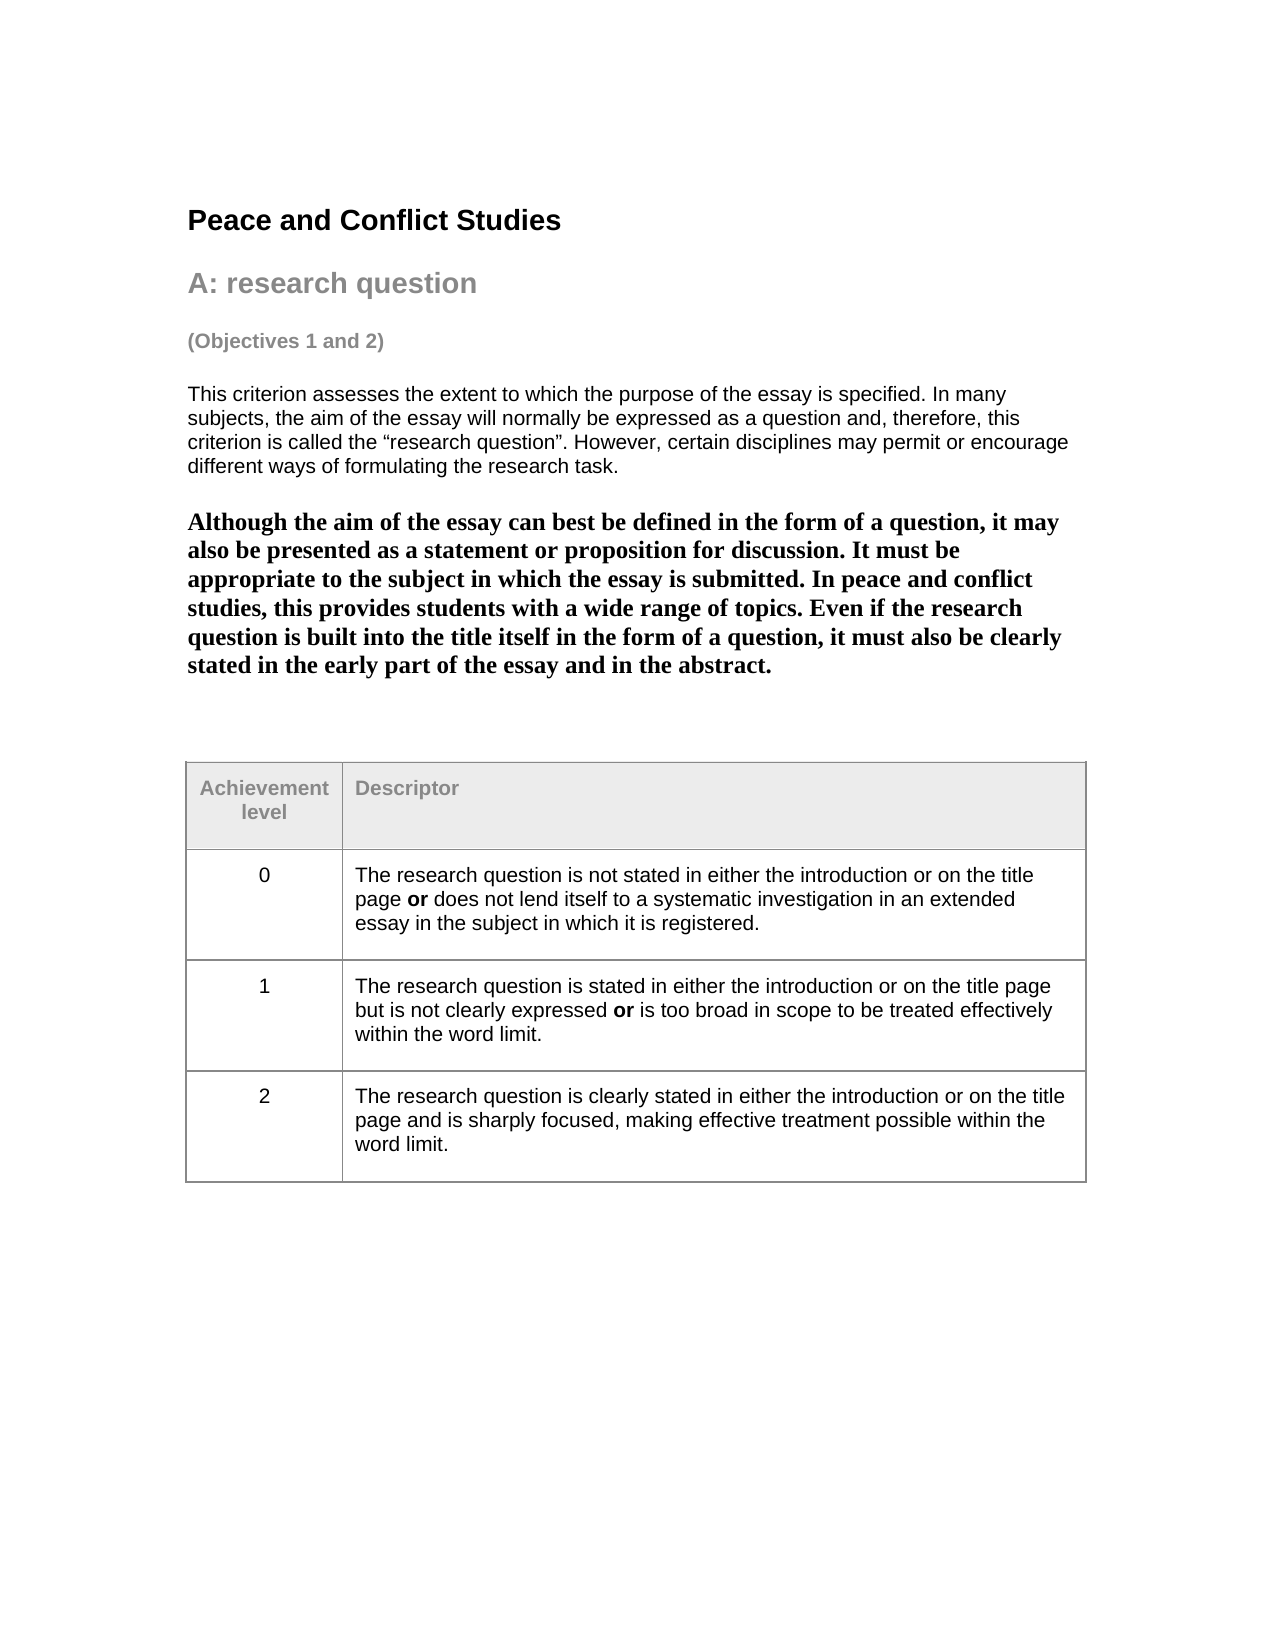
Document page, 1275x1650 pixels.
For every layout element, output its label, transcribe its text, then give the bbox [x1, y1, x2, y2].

text This criterion assesses the extent to which the purpose of the essay is specified. In many subjects, the aim of the essay will normally be expressed as a question and, therefore, this criterion is called the “research question”. However, certain disciplines may permit or encourage different ways of formulating the research task. [187, 382, 1087, 477]
text Peace and Conflict Studies [187, 203, 1087, 237]
table_cell The research question is not stated in either the introduction or on the title page or does not lend itself to a systematic investigation in an extended essay in the subject in which it is registered. [343, 850, 1085, 959]
table_cell 1 [187, 961, 342, 1070]
subtitle A: research question [187, 266, 1087, 299]
text (Objectives 1 and 2) [187, 328, 1087, 352]
table_header Achievement level [187, 763, 342, 848]
table_cell The research question is stated in either the introduction or on the title page but is not clearly expressed or is too broad in scope to be treated effectively within the word limit. [343, 961, 1085, 1070]
text Although the aim of the essay can best be defined in the form of a question, it may also be presented as a statement or proposition for discussion. It must be appropriate to the subject in which the essay is submitted. In peace and conflict studies, this provides students with a wide range of topics. Even if the research question is built into the title itself in the form of a question, it must also be clearly stated in the early part of the essay and in the abstract. [187, 507, 1087, 679]
table_cell 2 [187, 1072, 342, 1181]
table_header Descriptor [343, 763, 1085, 848]
table_cell 0 [187, 850, 342, 959]
table_cell The research question is clearly stated in either the introduction or on the title page and is sharply focused, making effective treatment possible within the word limit. [343, 1072, 1085, 1181]
